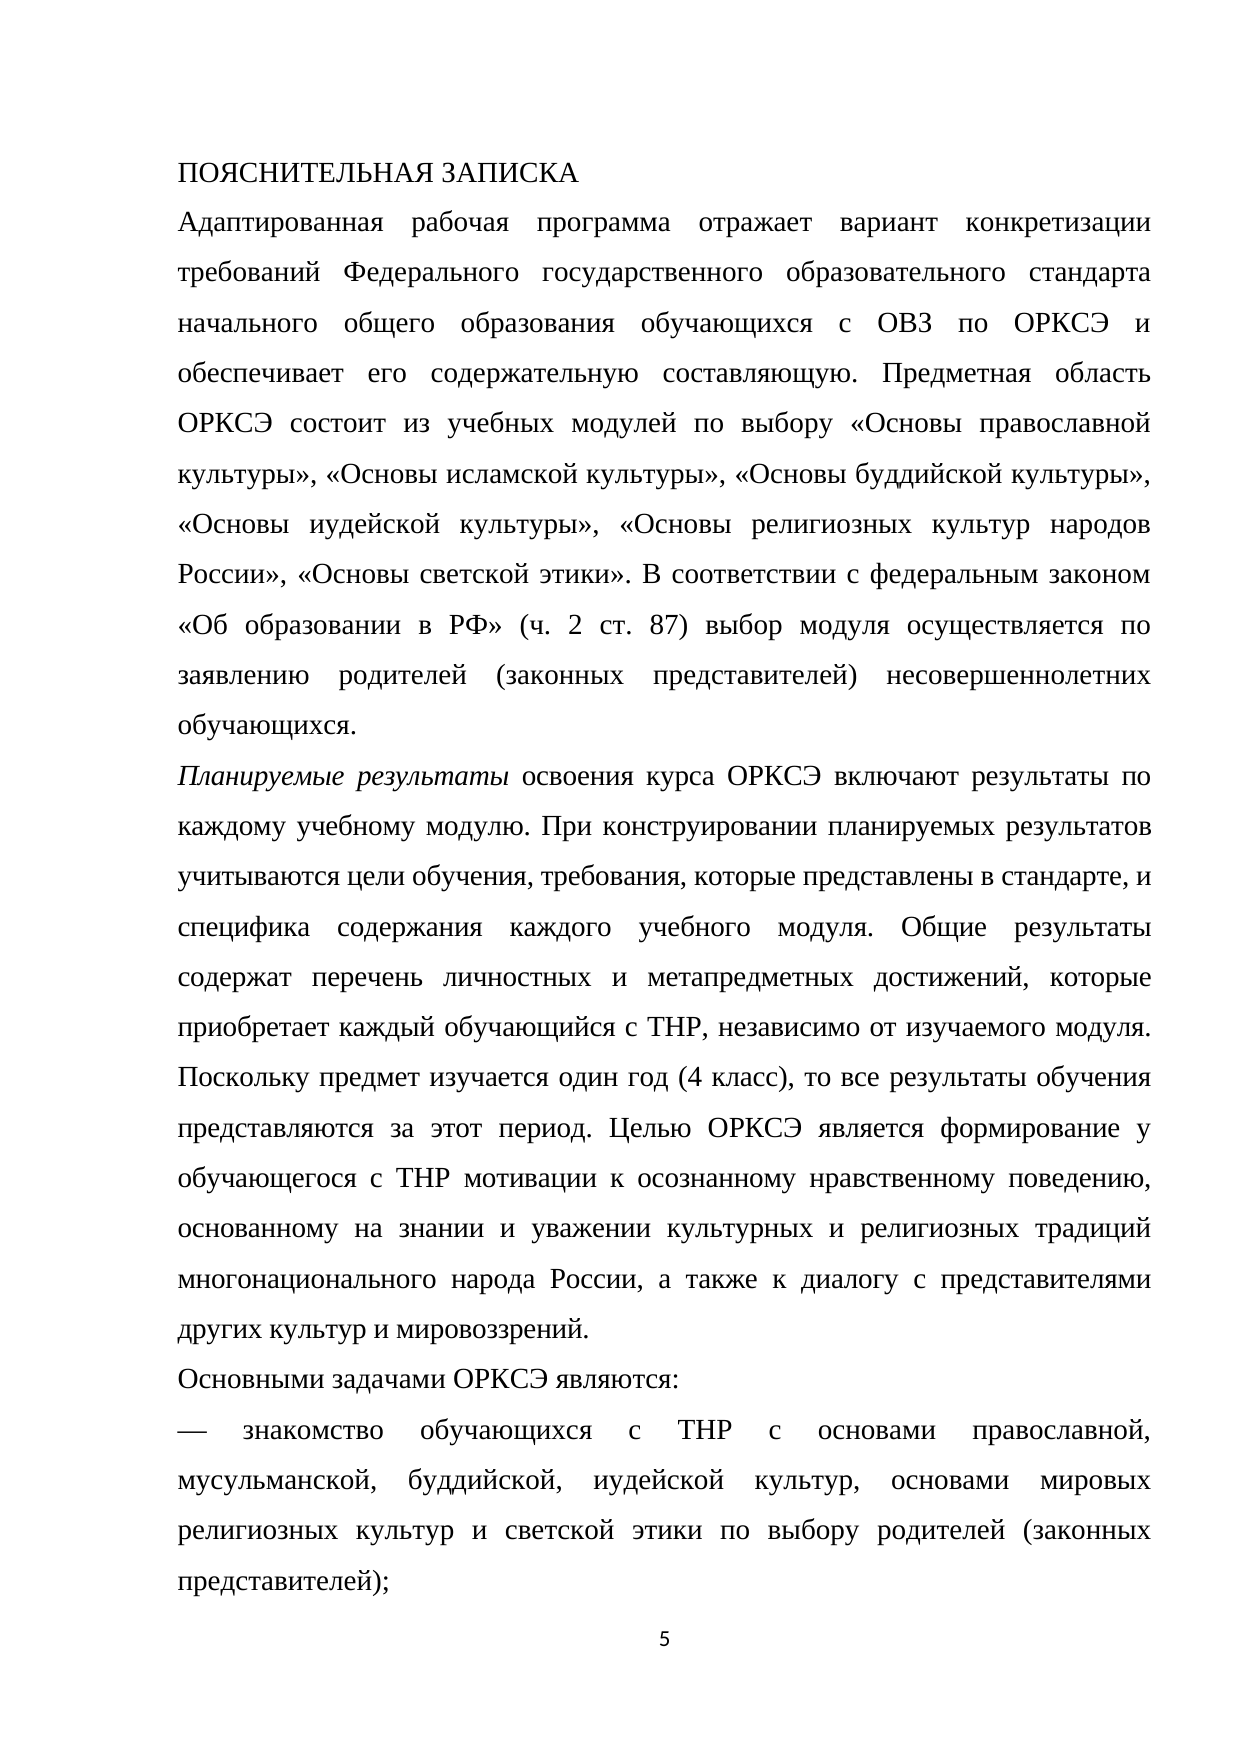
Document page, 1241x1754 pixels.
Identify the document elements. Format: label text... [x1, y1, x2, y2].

text Основными задачами ОРКСЭ являются: [177, 1361, 1152, 1395]
text Адаптированная рабочая программа отражает вариант конкретизации требований Федерального государственного образовательного стандарта начального общего образования обучающихся с ОВЗ по ОРКСЭ и обеспечивает его содержательную составляющую. Предметная область ОРКСЭ состоит из учебных модулей по выбору «Основы православной культуры», «Основы исламской культуры», «Основы буддийской культуры», «Основы иудейской культуры», «Основы религиозных культур народов России», «Основы светской этики». В соответствии с федеральным законом «Об образовании в РФ» (ч. 2 ст. 87) выбор модуля осуществляется по заявлению родителей (законных представителей) несовершеннолетних обучающихся. [177, 204, 1152, 741]
text Планируемые результаты освоения курса ОРКСЭ включают результаты по каждому учебному модулю. При конструировании планируемых результатов учитываются цели обучения, требования, которые представлены в стандарте, и специфика содержания каждого учебного модуля. Общие результаты содержат перечень личностных и метапредметных достижений, которые приобретает каждый обучающийся с ТНР, независимо от изучаемого модуля. Поскольку предмет изучается один год (4 класс), то все результаты обучения представляются за этот период. Целью ОРКСЭ является формирование у обучающегося с ТНР мотивации к осознанному нравственному поведению, основанному на знании и уважении культурных и религиозных традиций многонационального народа России, а также к диалогу с представителями других культур и мировоззрений. [177, 758, 1152, 1345]
subtitle ПОЯСНИТЕЛЬНАЯ ЗАПИСКА [177, 156, 1152, 189]
text — знакомство обучающихся с ТНР с основами православной, мусульманской, буддийской, иудейской культур, основами мировых религиозных культур и светской этики по выбору родителей (законных представителей); [177, 1412, 1152, 1596]
